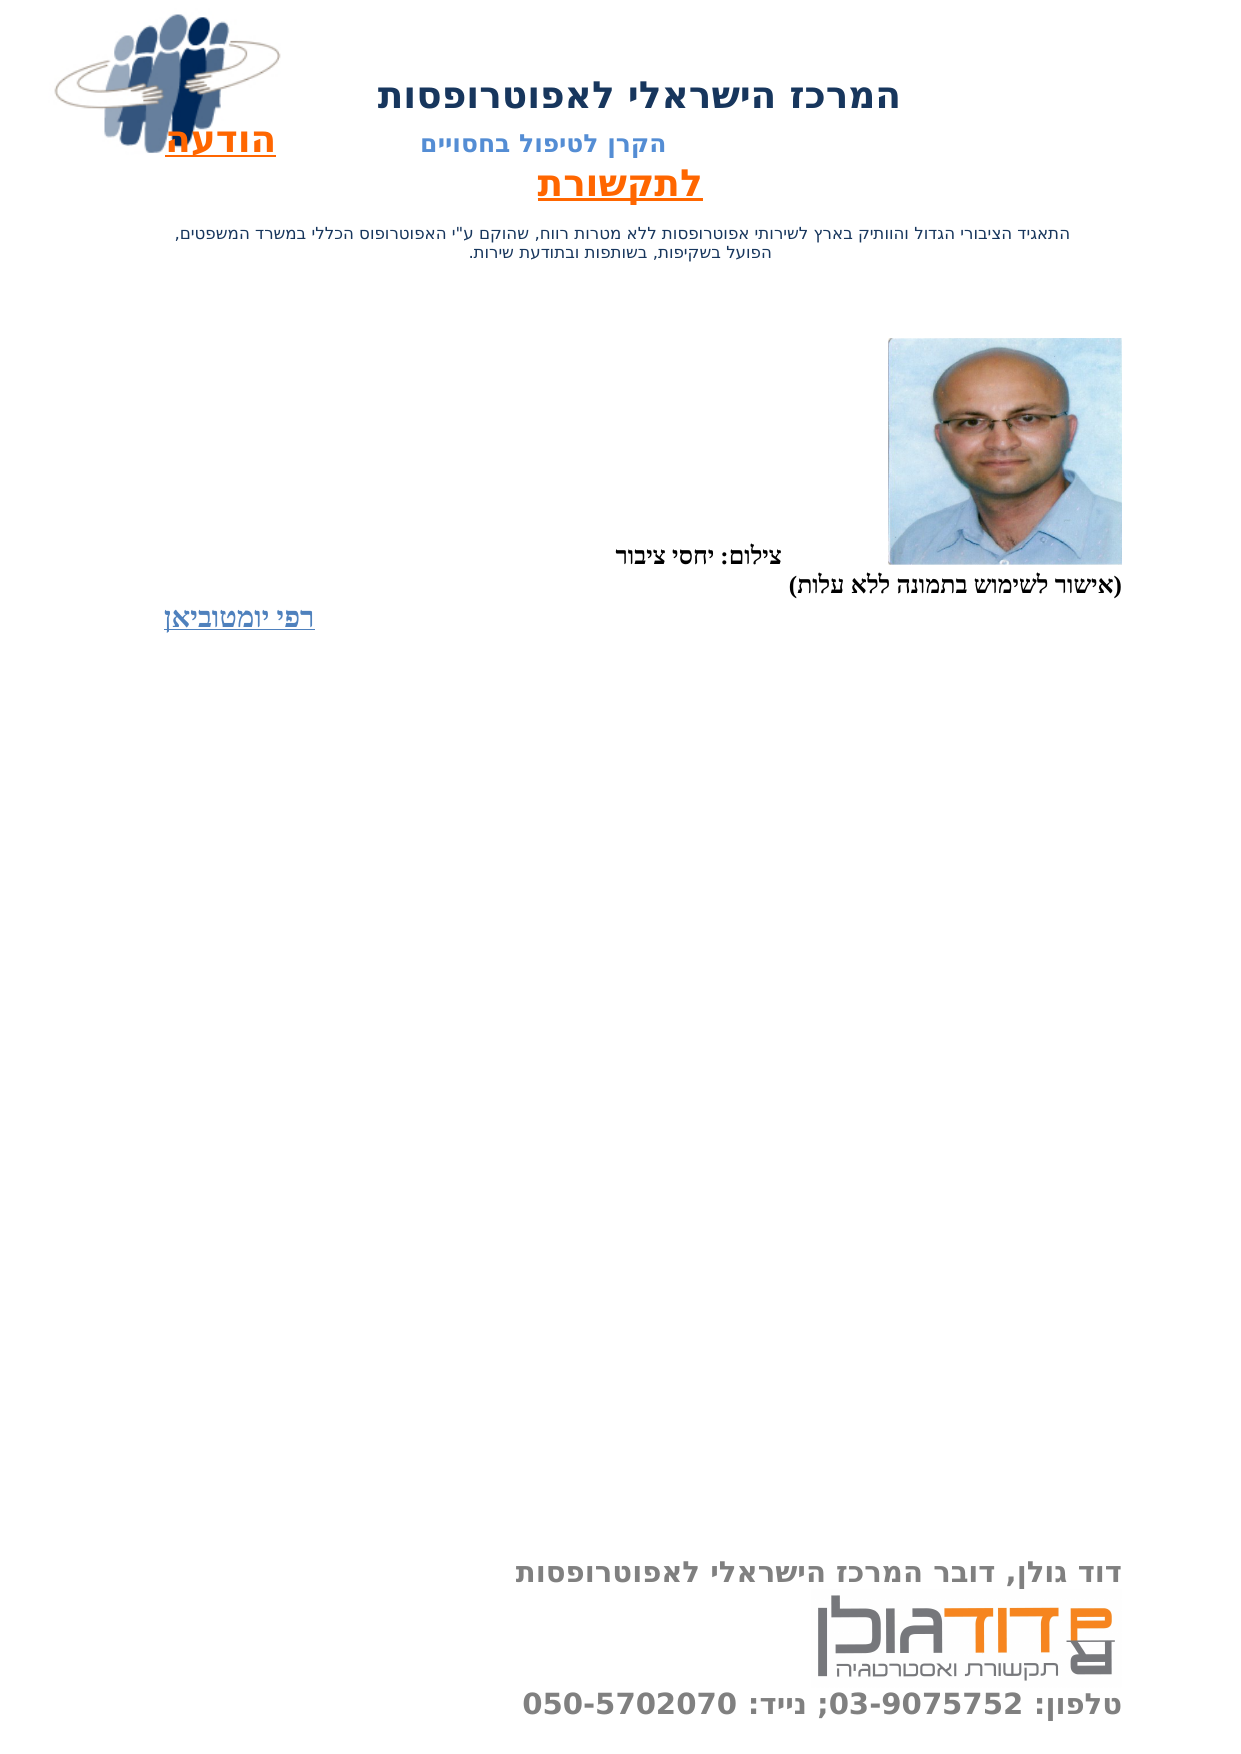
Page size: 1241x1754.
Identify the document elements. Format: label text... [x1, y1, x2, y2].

picture [48, 0, 297, 160]
text צילום: יחסי ציבור [118, 338, 1122, 570]
text (אישור לשימוש בתמונה ללא עלות) [118, 570, 1122, 598]
picture [888, 338, 1122, 565]
picture [811, 1589, 1122, 1688]
